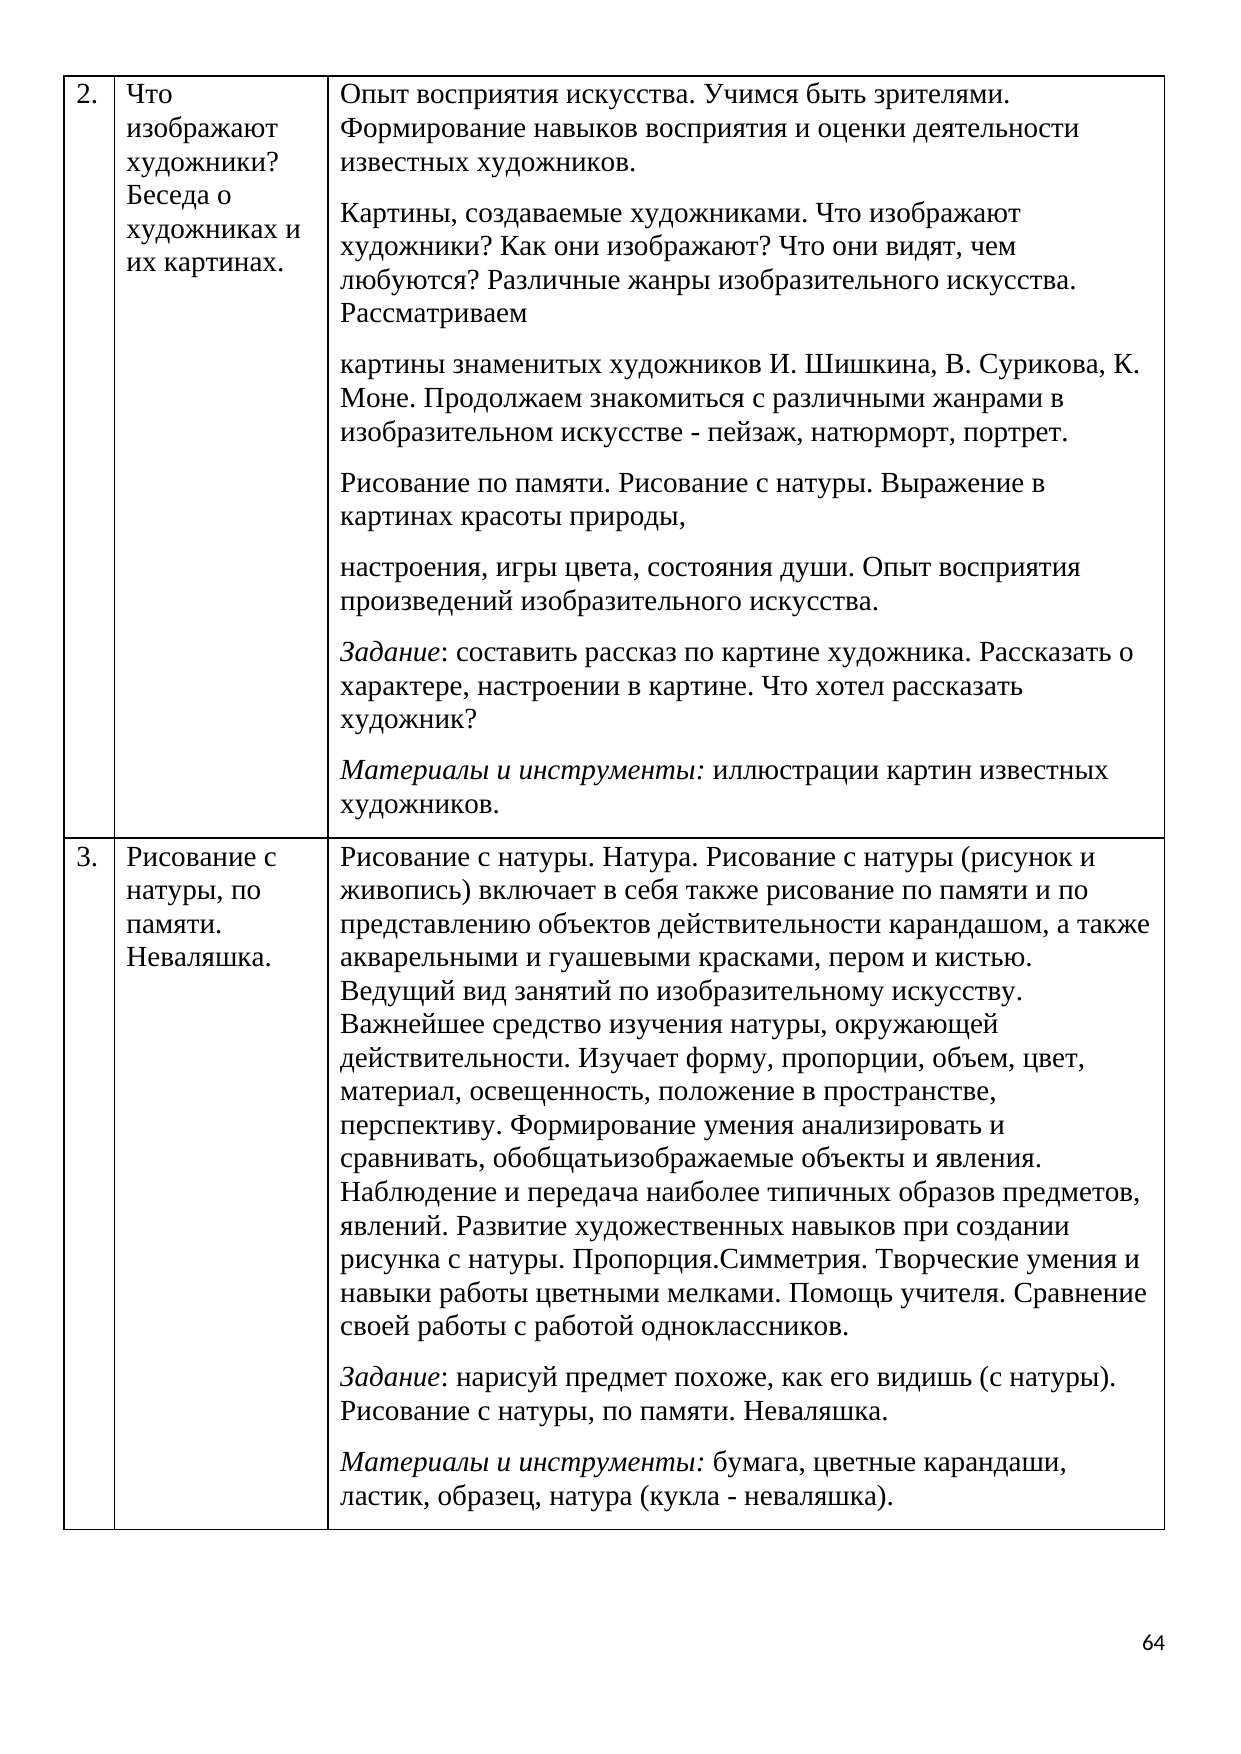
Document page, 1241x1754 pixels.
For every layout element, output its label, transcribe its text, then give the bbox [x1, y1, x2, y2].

table_header Опыт восприятия искусства. Учимся быть зрителями. Формирование навыков восприятия и оценки деятельности известных художников. Картины, создаваемые художниками. Что изображают художники? Как они изображают? Что они видят, чем любуются? Различные жанры изобразительного искусства. Рассматриваем картины знаменитых художников И. Шишкина, В. Сурикова, К. Моне. Продолжаем знакомиться с различными жанрами в изобразительном искусстве - пейзаж, натюрморт, портрет. Рисование по памяти. Рисование с натуры. Выражение в картинах красоты природы, настроения, игры цвета, состояния души. Опыт восприятия произведений изобразительного искусства. Задание: составить рассказ по картине художника. Рассказать о характере, настроении в картине. Что хотел рассказать художник? Материалы и инструменты: иллюстрации картин известных художников. [329, 77, 1164, 837]
table_cell Рисование с натуры. Натура. Рисование с натуры (рисунок и живопись) включает в себя также рисование по памяти и по представлению объектов действительности карандашом, а также акварельными и гуашевыми красками, пером и кистью. Ведущий вид занятий по изобразительному искусству. Важнейшее средство изучения натуры, окружающей действительности. Изучает форму, пропорции, объем, цвет, материал, освещенность, положение в пространстве, перспективу. Формирование умения анализировать и сравнивать, обобщатьизображаемые объекты и явления. Наблюдение и передача наиболее типичных образов предметов, явлений. Развитие художественных навыков при создании рисунка с натуры. Пропорция.Симметрия. Творческие умения и навыки работы цветными мелками. Помощь учителя. Сравнение своей работы с работой одноклассников. Задание: нарисуй предмет похоже, как его видишь (с натуры). Рисование с натуры, по памяти. Неваляшка. Материалы и инструменты: бумага, цветные карандаши, ластик, образец, натура (кукла - неваляшка). [329, 839, 1164, 1529]
table_header 2. [65, 77, 114, 837]
table_cell 3. [65, 839, 114, 1529]
table_header Что изображают художники? Беседа о художниках и их картинах. [115, 77, 327, 837]
table_cell Рисование с натуры, по памяти. Неваляшка. [115, 839, 327, 1529]
